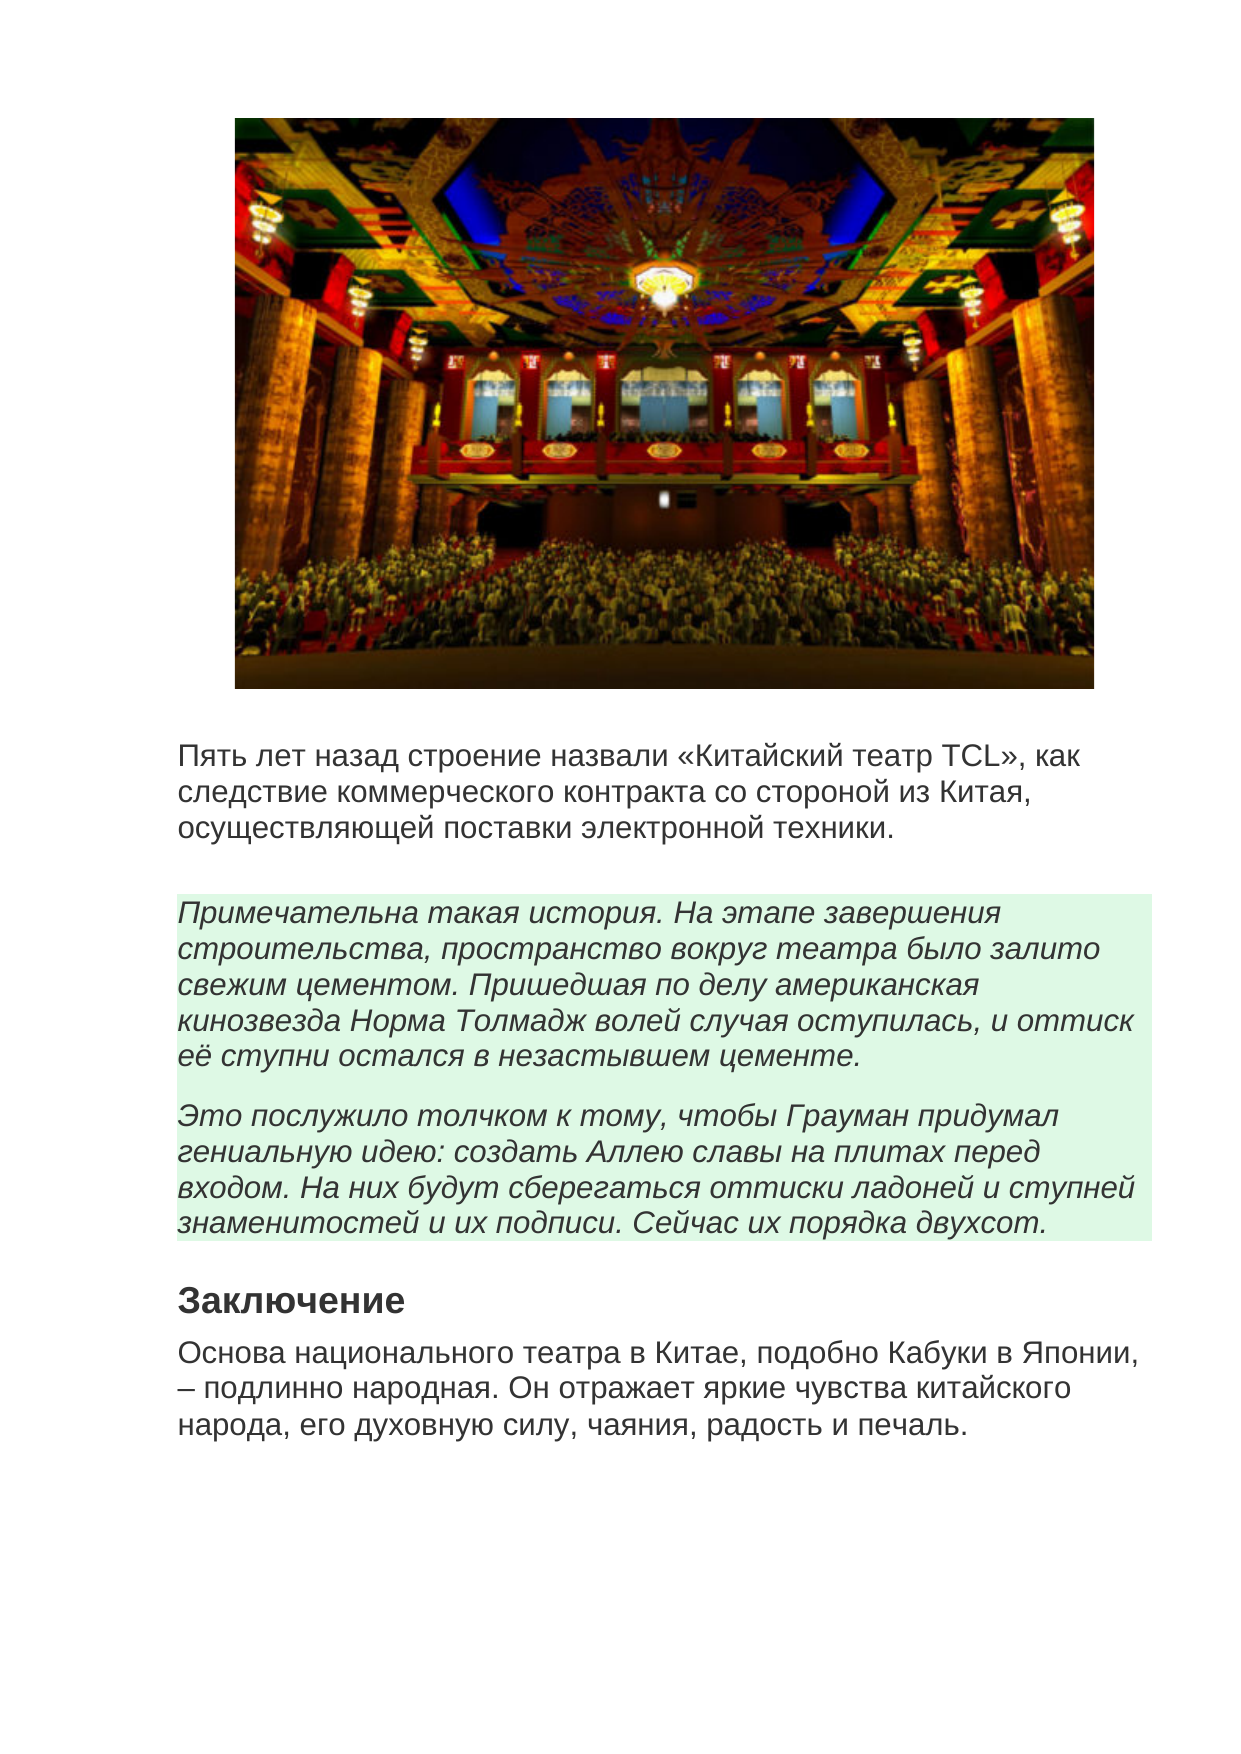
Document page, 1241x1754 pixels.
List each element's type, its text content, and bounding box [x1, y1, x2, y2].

text Основа национального театра в Китае, подобно Кабуки в Японии, – подлинно народная. Он отражает яркие чувства китайского народа, его духовную силу, чаяния, радость и печаль. [177, 1334, 1152, 1441]
text Пять лет назад строение назвали «Китайский театр TCL», как следствие коммерческого контракта со стороной из Китая, осуществляющей поставки электронной техники. [177, 737, 1152, 845]
picture [234, 118, 1095, 689]
text Это послужило толчком к тому, чтобы Грауман придумал гениальную идею: создать Аллею славы на плитах перед входом. На них будут сберегаться оттиски ладоней и ступней знаменитостей и их подписи. Сейчас их порядка двухсот. [177, 1097, 1152, 1241]
text Примечательна такая история. На этапе завершения строительства, пространство вокруг театра было залито свежим цементом. Пришедшая по делу американская кинозвезда Норма Толмадж волей случая оступилась, и оттиск её ступни остался в незастывшем цементе. [177, 894, 1152, 1073]
text Заключение [177, 1278, 1152, 1321]
